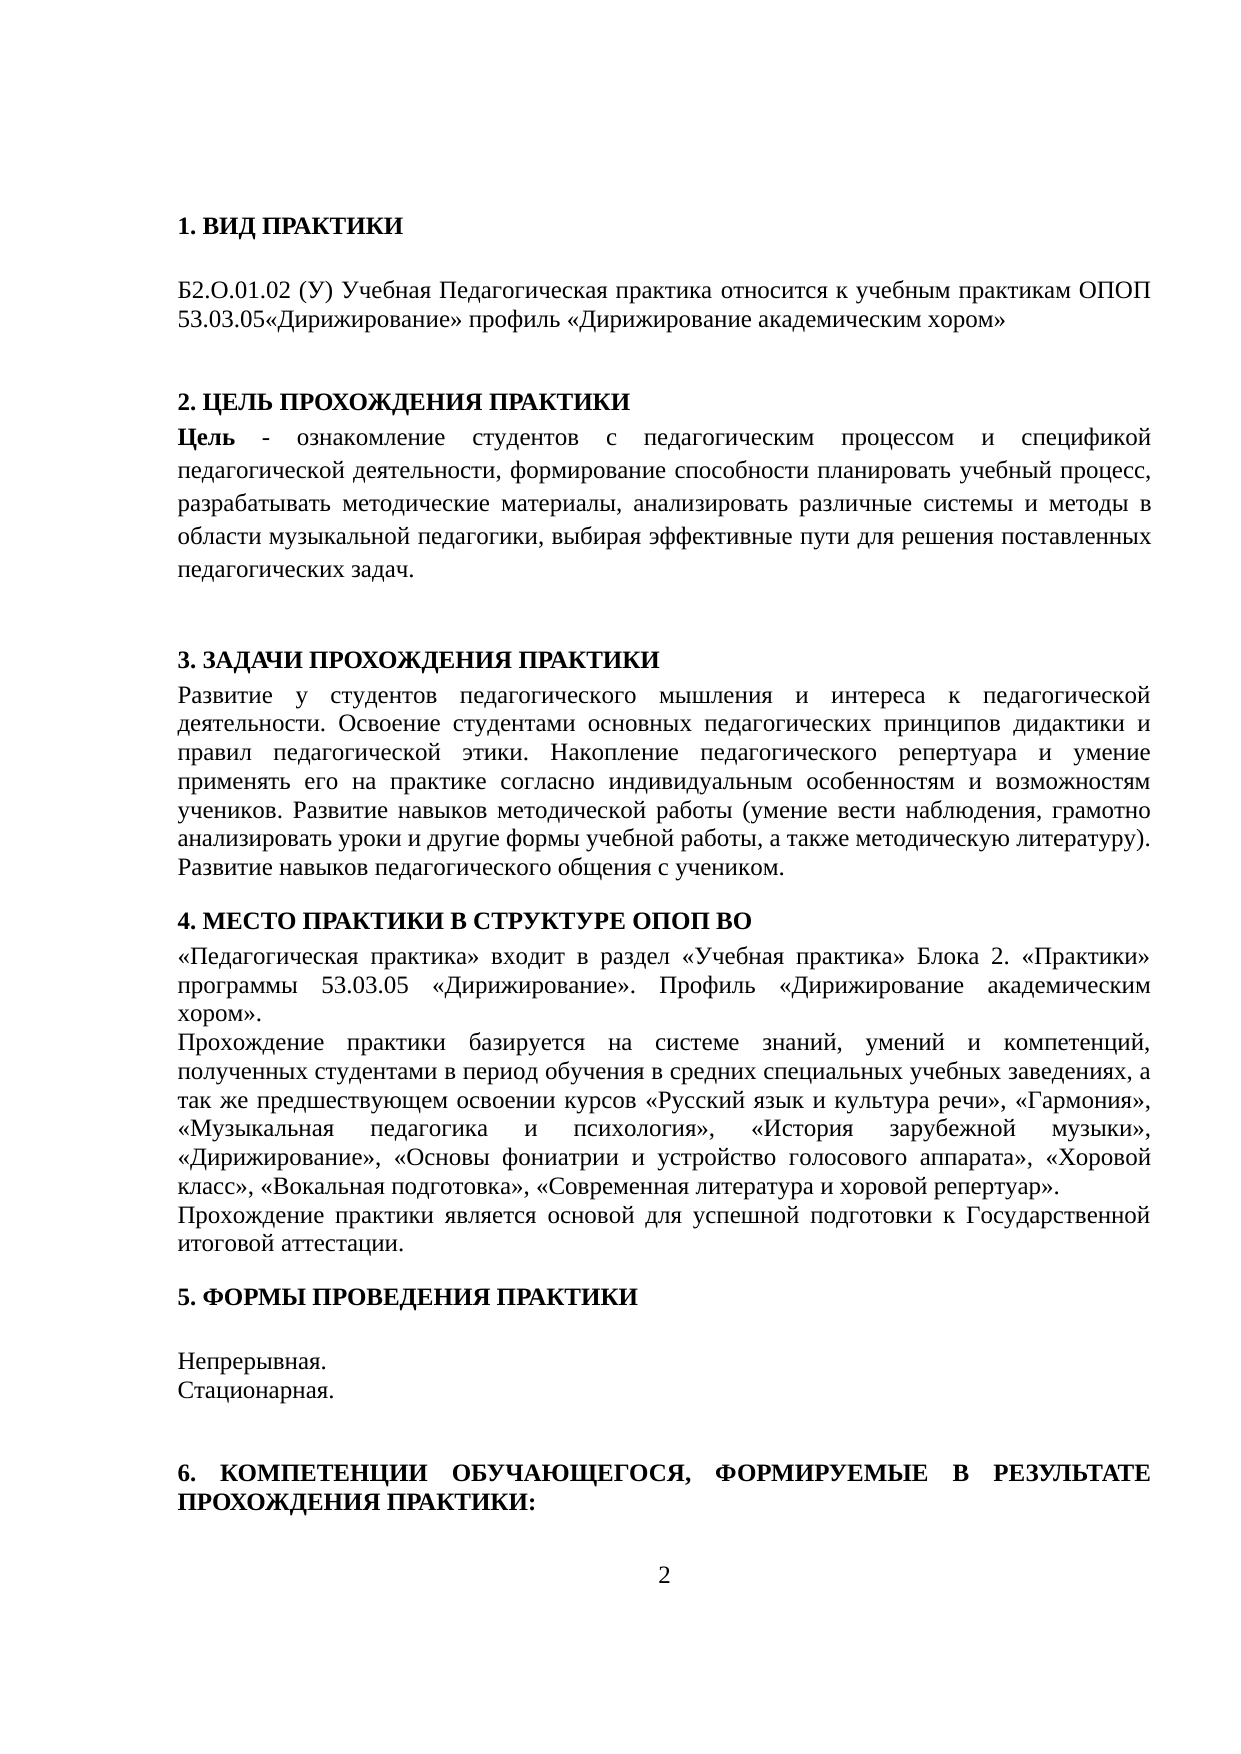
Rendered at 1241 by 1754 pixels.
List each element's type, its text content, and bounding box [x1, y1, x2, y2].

text Б2.О.01.02 (У) Учебная Педагогическая практика относится к учебным практикам ОПОП 53.03.05«Дирижирование» профиль «Дирижирование академическим хором» [177, 275, 1152, 332]
list 5. ФОРМЫ ПРОВЕДЕНИЯ ПРАКТИКИ [177, 1282, 1152, 1311]
list 2. ЦЕЛЬ ПРОХОЖДЕНИЯ ПРАКТИКИ [177, 387, 1152, 415]
text Развитие у студентов педагогического мышления и интереса к педагогической деятельности. Освоение студентами основных педагогических принципов дидактики и правил педагогической этики. Накопление педагогического репертуара и умение применять его на практике согласно индивидуальным особенностям и возможностям учеников. Развитие навыков методической работы (умение вести наблюдения, грамотно анализировать уроки и другие формы учебной работы, а также методическую литературу). Развитие навыков педагогического общения с учеником. [177, 680, 1152, 881]
text Цель - ознакомление студентов с педагогическим процессом и спецификой педагогической деятельности, формирование способности планировать учебный процесс, разрабатывать методические материалы, анализировать различные системы и методы в области музыкальной педагогики, выбирая эффективные пути для решения поставленных педагогических задач. [177, 422, 1152, 582]
text Прохождение практики базируется на системе знаний, умений и компетенций, полученных студентами в период обучения в средних специальных учебных заведениях, а так же предшествующем освоении курсов «Русский язык и культура речи», «Гармония», «Музыкальная педагогика и психология», «История зарубежной музыки», «Дирижирование», «Основы фониатрии и устройство голосового аппарата», «Хоровой класс», «Вокальная подготовка», «Современная литература и хоровой репертуар». [177, 1027, 1152, 1200]
list 3. ЗАДАЧИ ПРОХОЖДЕНИЯ ПРАКТИКИ [177, 645, 1152, 673]
list 1. ВИД ПРАКТИКИ [177, 211, 1152, 240]
text Непрерывная. Стационарная. [177, 1346, 1152, 1403]
list 4. МЕСТО ПРАКТИКИ В СТРУКТУРЕ ОПОП ВО [177, 906, 1152, 935]
list 6. КОМПЕТЕНЦИИ ОБУЧАЮЩЕГОСЯ, ФОРМИРУЕМЫЕ В РЕЗУЛЬТАТЕ ПРОХОЖДЕНИЯ ПРАКТИКИ: [177, 1458, 1152, 1515]
text «Педагогическая практика» входит в раздел «Учебная практика» Блока 2. «Практики» программы 53.03.05 «Дирижирование». Профиль «Дирижирование академическим хором». [177, 941, 1152, 1027]
text Прохождение практики является основой для успешной подготовки к Государственной итоговой аттестации. [177, 1200, 1152, 1257]
